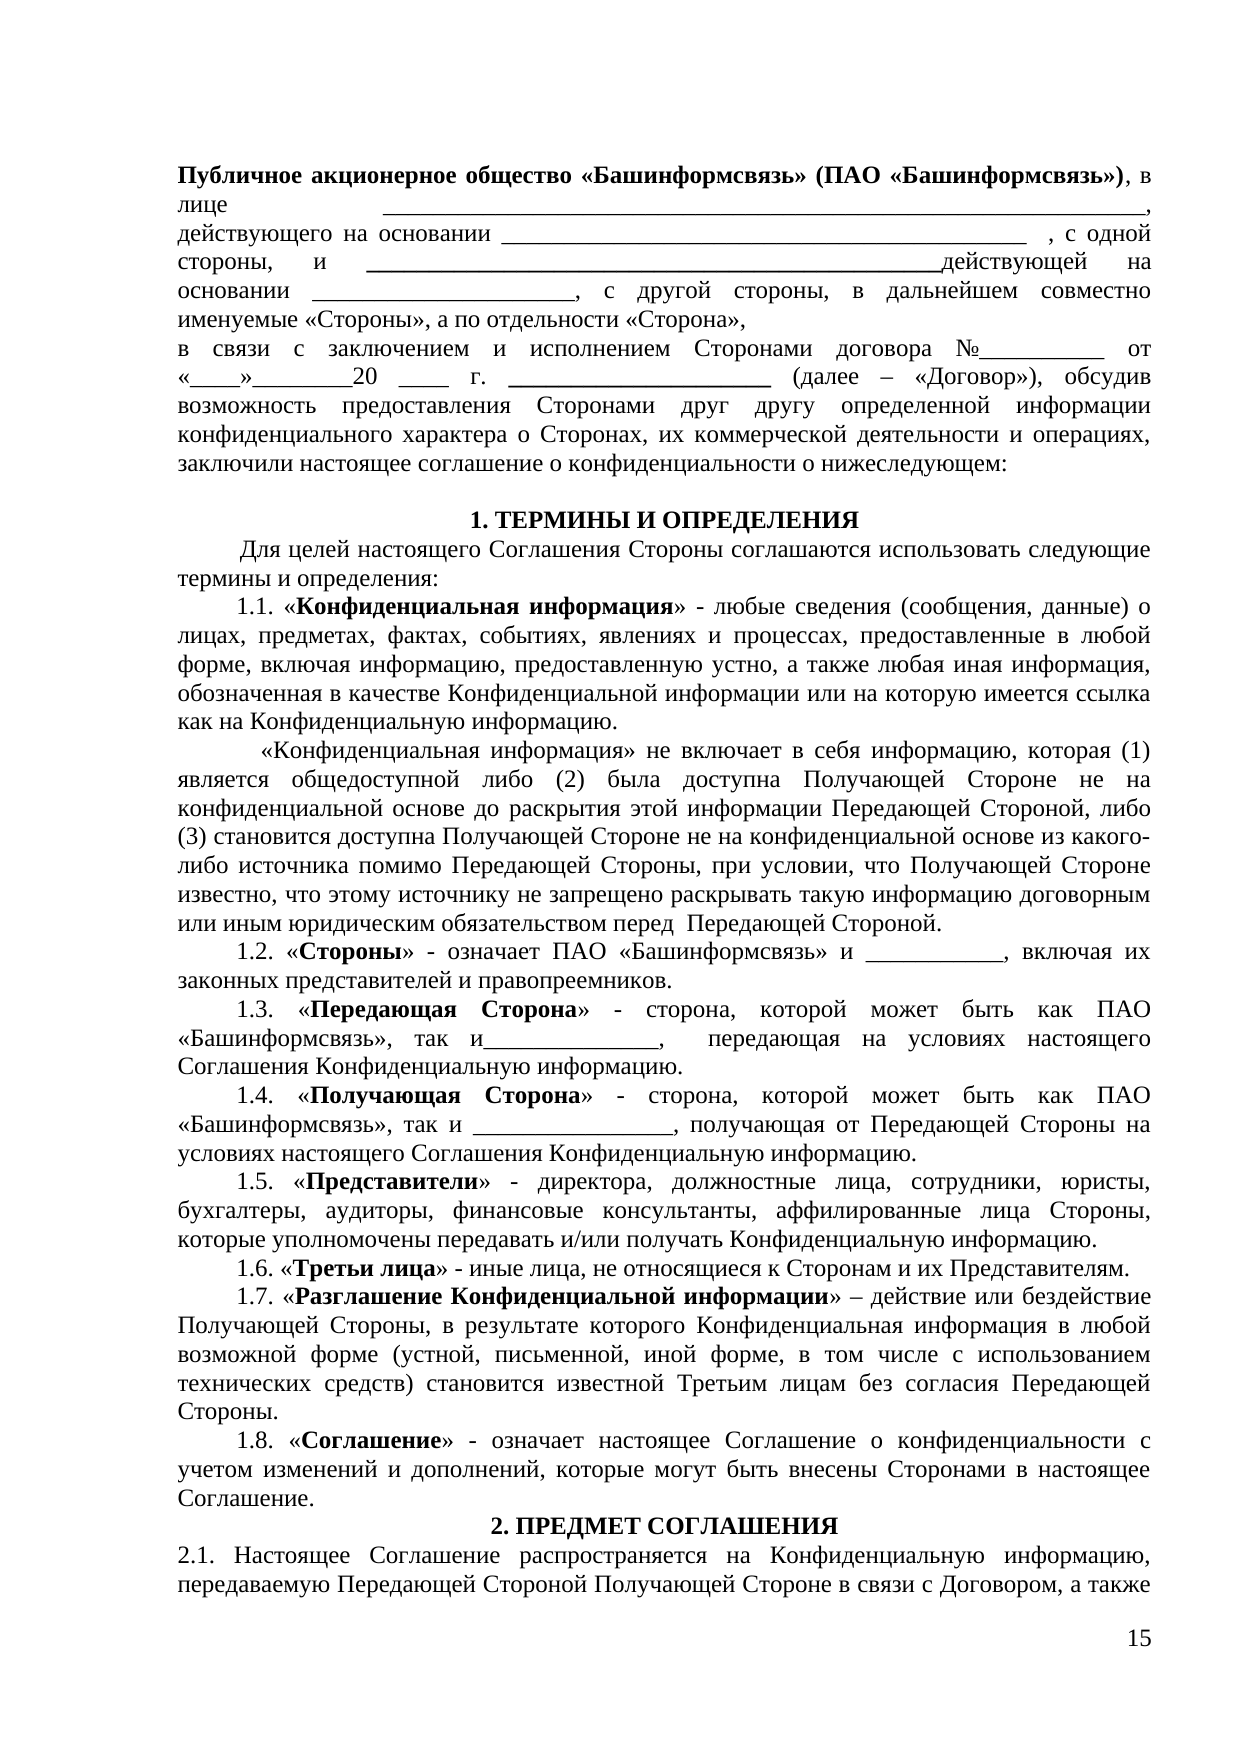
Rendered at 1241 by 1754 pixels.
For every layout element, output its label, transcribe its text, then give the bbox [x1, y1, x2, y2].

text 1.6. «Третьи лица» - иные лица, не относящиеся к Сторонам и их Представителям. [177, 1253, 1152, 1281]
text Публичное акционерное общество «Башинформсвязь» (ПАО «Башинформсвязь»), в лице _____________________________________________________________, действующего на основании __________________________________________ , с одной стороны, и ______________________________________________действующей на основании _____________________, с другой стороны, в дальнейшем совместно именуемые «Стороны», а по отдельности «Сторона», [177, 160, 1152, 333]
title в связи с заключением и исполнением Сторонами договора №__________ от «____»________20 ____ г. _____________________ (далее – «Договор»), обсудив возможность предоставления Сторонами друг другу определенной информации конфиденциального характера о Сторонах, их коммерческой деятельности и операциях, заключили настоящее соглашение о конфиденциальности о нижеследующем: [177, 333, 1152, 476]
text 1. ТЕРМИНЫ И ОПРЕДЕЛЕНИЯ [177, 505, 1152, 534]
text 1.1. «Конфиденциальная информация» - любые сведения (сообщения, данные) о лицах, предметах, фактах, событиях, явлениях и процессах, предоставленные в любой форме, включая информацию, предоставленную устно, а также любая иная информация, обозначенная в качестве Конфиденциальной информации или на которую имеется ссылка как на Конфиденциальную информацию. [177, 591, 1152, 735]
text 1.2. «Стороны» - означает ПАО «Башинформсвязь» и ___________, включая их законных представителей и правопреемников. [177, 936, 1152, 994]
text «Конфиденциальная информация» не включает в себя информацию, которая (1) является общедоступной либо (2) была доступна Получающей Стороне не на конфиденциальной основе до раскрытия этой информации Передающей Стороной, либо (3) становится доступна Получающей Стороне не на конфиденциальной основе из какого-либо источника помимо Передающей Стороны, при условии, что Получающей Стороне известно, что этому источнику не запрещено раскрывать такую информацию договорным или иным юридическим обязательством перед Передающей Стороной. [177, 735, 1152, 936]
text Для целей настоящего Соглашения Стороны соглашаются использовать следующие термины и определения: [177, 534, 1152, 591]
text 1.5. «Представители» - директора, должностные лица, сотрудники, юристы, бухгалтеры, аудиторы, финансовые консультанты, аффилированные лица Стороны, которые уполномочены передавать и/или получать Конфиденциальную информацию. [177, 1166, 1152, 1253]
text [177, 1540, 1152, 1598]
text 1.4. «Получающая Сторона» - сторона, которой может быть как ПАО «Башинформсвязь», так и ________________, получающая от Передающей Стороны на условиях настоящего Соглашения Конфиденциальную информацию. [177, 1080, 1152, 1166]
text 1.7. «Разглашение Конфиденциальной информации» – действие или бездействие Получающей Стороны, в результате которого Конфиденциальная информация в любой возможной форме (устной, письменной, иной форме, в том числе с использованием технических средств) становится известной Третьим лицам без согласия Передающей Стороны. [177, 1281, 1152, 1425]
text 2. ПРЕДМЕТ СОГЛАШЕНИЯ [177, 1511, 1152, 1540]
text 1.8. «Соглашение» - означает настоящее Соглашение о конфиденциальности с учетом изменений и дополнений, которые могут быть внесены Сторонами в настоящее Соглашение. [177, 1425, 1152, 1511]
text 1.3. «Передающая Сторона» - сторона, которой может быть как ПАО «Башинформсвязь», так и______________, передающая на условиях настоящего Соглашения Конфиденциальную информацию. [177, 994, 1152, 1080]
